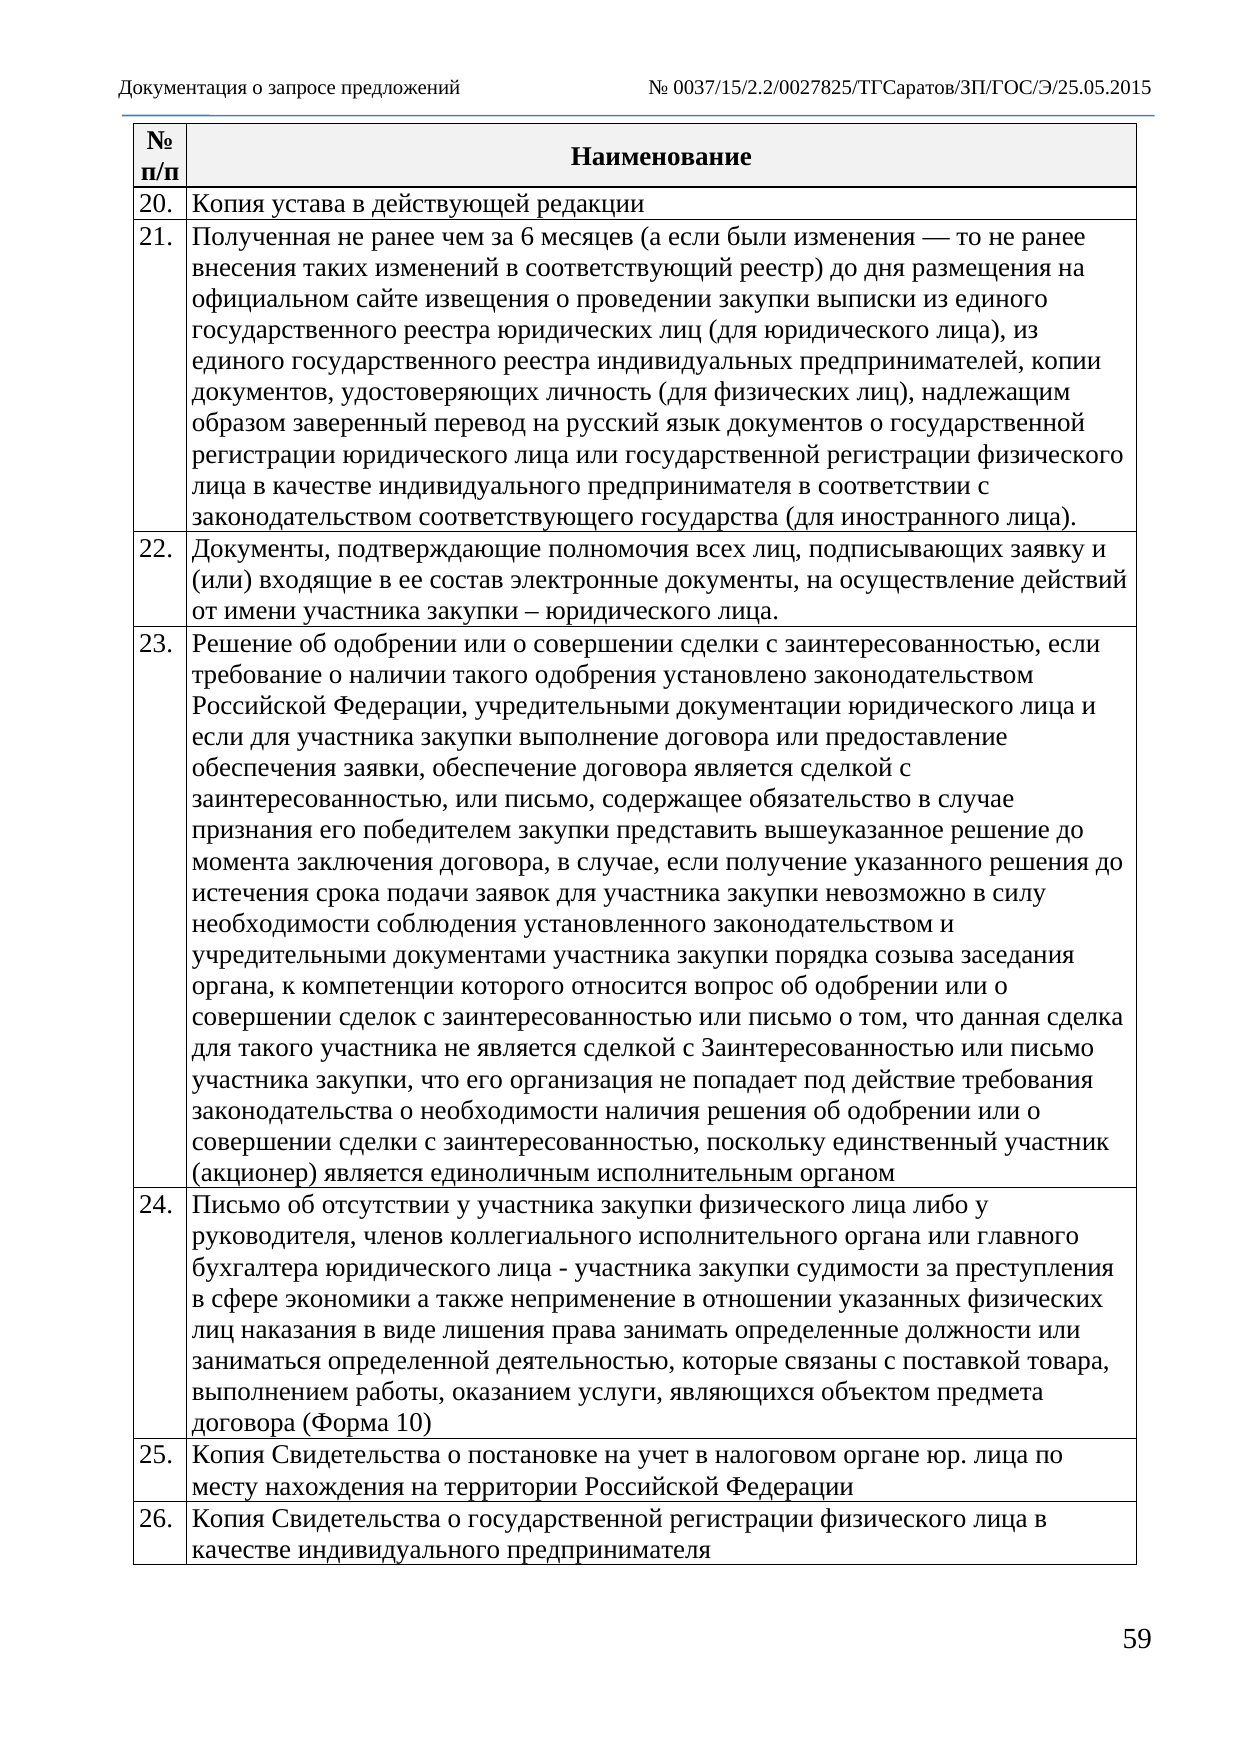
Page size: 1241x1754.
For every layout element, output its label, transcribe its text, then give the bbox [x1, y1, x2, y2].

table_cell Копия устава в действующей редакции [187, 188, 1136, 219]
table_cell Полученная не ранее чем за 6 месяцев (а если были изменения — то не ранее внесения таких изменений в соответствующий реестр) до дня размещения на официальном сайте извещения о проведении закупки выписки из единого государственного реестра юридических лиц (для юридического лица), из единого государственного реестра индивидуальных предпринимателей, копии документов, удостоверяющих личность (для физических лиц), надлежащим образом заверенный перевод на русский язык документов о государственной регистрации юридического лица или государственной регистрации физического лица в качестве индивидуального предпринимателя в соответствии с законодательством соответствующего государства (для иностранного лица). [187, 220, 1136, 531]
table_header Наименование [187, 124, 1136, 186]
table_cell Письмо об отсутствии у участника закупки физического лица либо у руководителя, членов коллегиального исполнительного органа или главного бухгалтера юридического лица - участника закупки судимости за преступления в сфере экономики а также неприменение в отношении указанных физических лиц наказания в виде лишения права занимать определенные должности или заниматься определенной деятельностью, которые связаны с поставкой товара, выполнением работы, оказанием услуги, являющихся объектом предмета договора (Форма 10) [187, 1188, 1136, 1437]
table_cell Копия Свидетельства о постановке на учет в налоговом органе юр. лица по месту нахождения на территории Российской Федерации [187, 1439, 1136, 1501]
table_header № п/п [134, 124, 186, 186]
table_cell Решение об одобрении или о совершении сделки с заинтересованностью, если требование о наличии такого одобрения установлено законодательством Российской Федерации, учредительными документации юридического лица и если для участника закупки выполнение договора или предоставление обеспечения заявки, обеспечение договора является сделкой с заинтересованностью, или письмо, содержащее обязательство в случае признания его победителем закупки представить вышеуказанное решение до момента заключения договора, в случае, если получение указанного решения до истечения срока подачи заявок для участника закупки невозможно в силу необходимости соблюдения установленного законодательством и учредительными документами участника закупки порядка созыва заседания органа, к компетенции которого относится вопрос об одобрении или о совершении сделок с заинтересованностью или письмо о том, что данная сделка для такого участника не является сделкой с Заинтересованностью или письмо участника закупки, что его организация не попадает под действие требования законодательства о необходимости наличия решения об одобрении или о совершении сделки с заинтересованностью, поскольку единственный участник (акционер) является единоличным исполнительным органом [187, 627, 1136, 1187]
table_cell Копия Свидетельства о государственной регистрации физического лица в качестве индивидуального предпринимателя [187, 1502, 1136, 1564]
table_cell [134, 1188, 186, 1437]
table_cell [134, 188, 186, 219]
table_cell [134, 532, 186, 626]
table_cell [134, 220, 186, 531]
table_cell Документы, подтверждающие полномочия всех лиц, подписывающих заявку и (или) входящие в ее состав электронные документы, на осуществление действий от имени участника закупки – юридического лица. [187, 532, 1136, 626]
table_cell [134, 1439, 186, 1501]
table_cell [134, 1502, 186, 1564]
table_cell [134, 627, 186, 1187]
